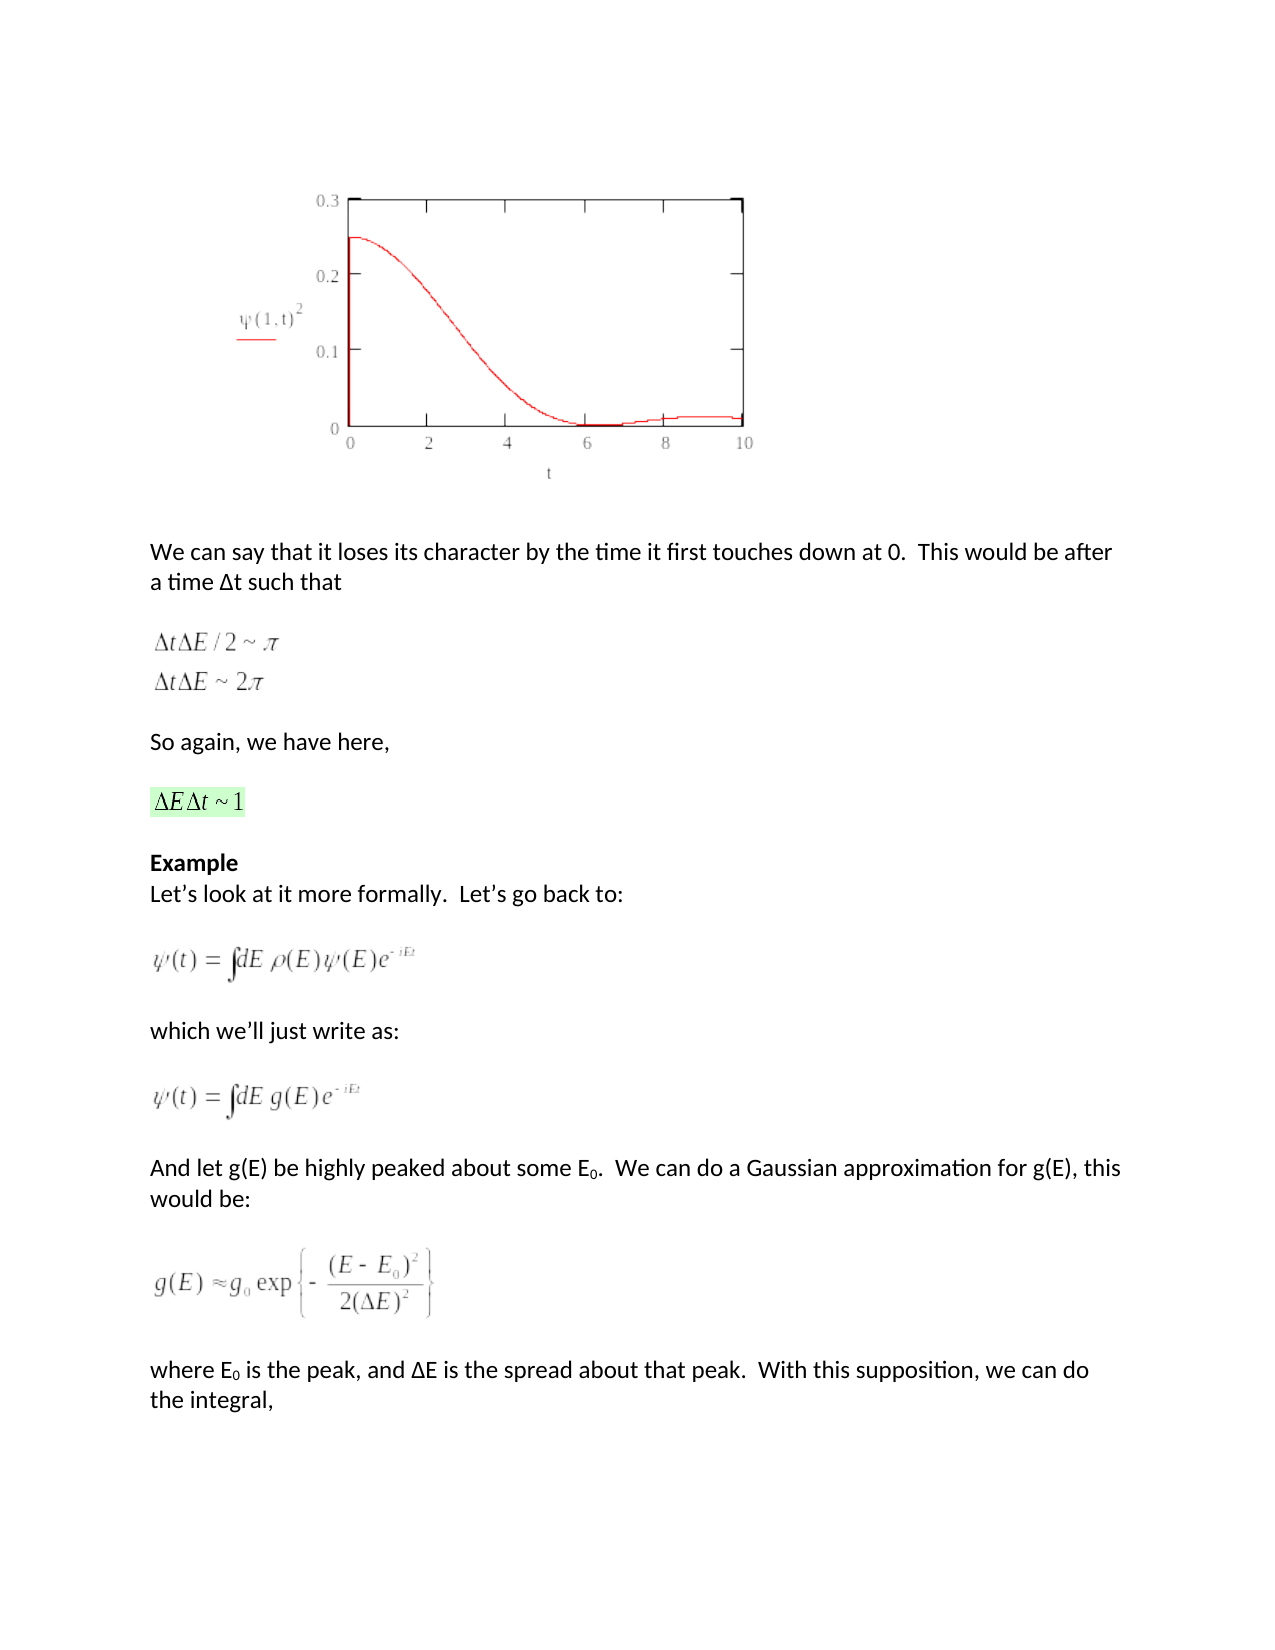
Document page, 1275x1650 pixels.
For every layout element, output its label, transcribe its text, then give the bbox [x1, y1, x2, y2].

text Example [150, 848, 1125, 878]
text And let g(E) be highly peaked about some E0. We can do a Gaussian approximation for g(E), this would be: [150, 1152, 1125, 1213]
text where E0 is the peak, and ΔE is the spread about that peak. With this supposition, we can do the integral, [150, 1354, 1125, 1415]
text We can say that it loses its character by the time it first touches down at 0. This would be after a time Δt such that [150, 536, 1125, 597]
text Let’s look at it more formally. Let’s go back to: [150, 878, 1125, 909]
text which we’ll just write as: [150, 1015, 1125, 1046]
text So again, we have here, [150, 726, 1125, 756]
